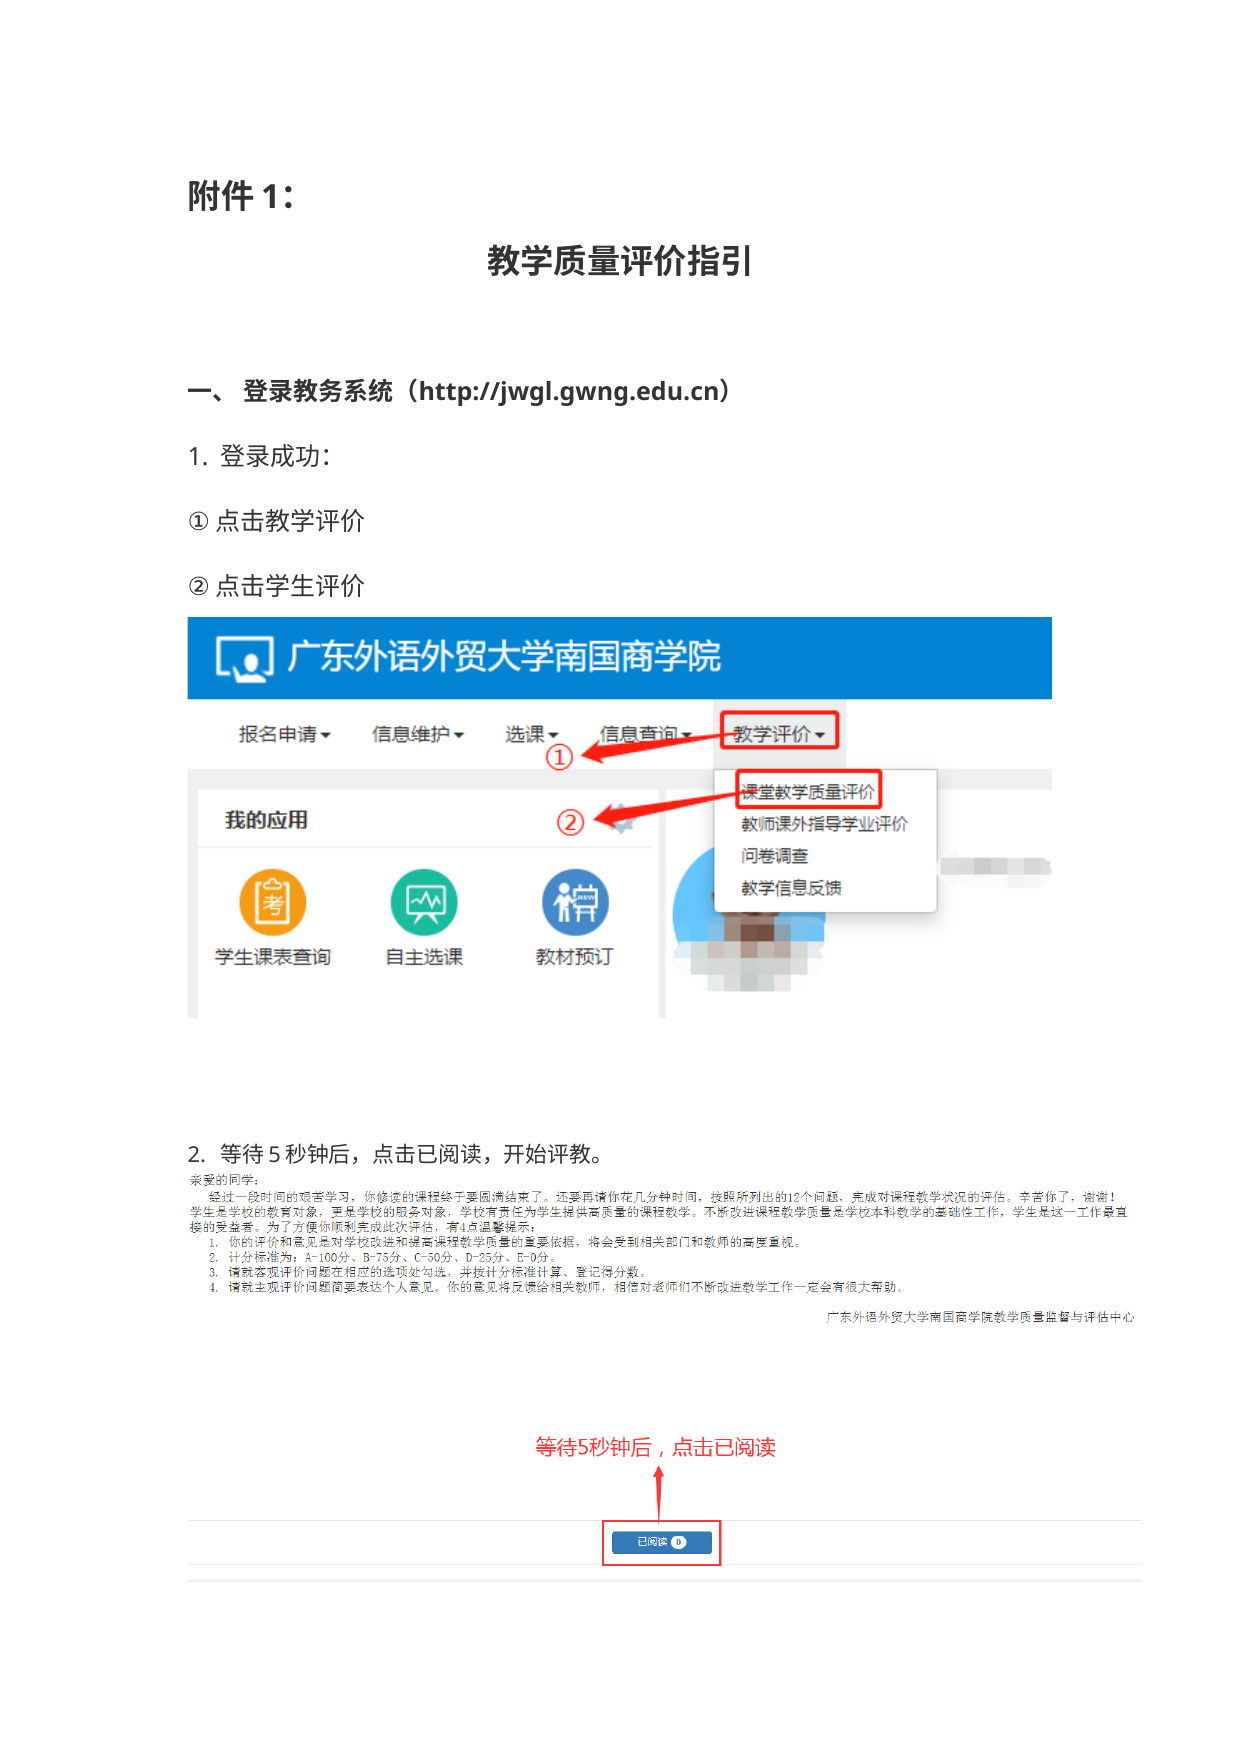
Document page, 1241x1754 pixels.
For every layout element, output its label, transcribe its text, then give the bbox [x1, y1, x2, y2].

picture [187, 617, 1052, 1018]
list 教学质量评价指引 [187, 227, 1053, 292]
list 等待5秒钟后，点击已阅读，开始评教。 [187, 1137, 1053, 1169]
list 登录成功： [187, 422, 1053, 487]
list 登录教务系统（http://jwgl.gwng.edu.cn） [187, 357, 1053, 422]
picture [187, 1169, 1143, 1582]
list ①点击教学评价 [187, 487, 1053, 552]
list ②点击学生评价 [187, 552, 1053, 617]
list 附件1： [187, 162, 1053, 227]
